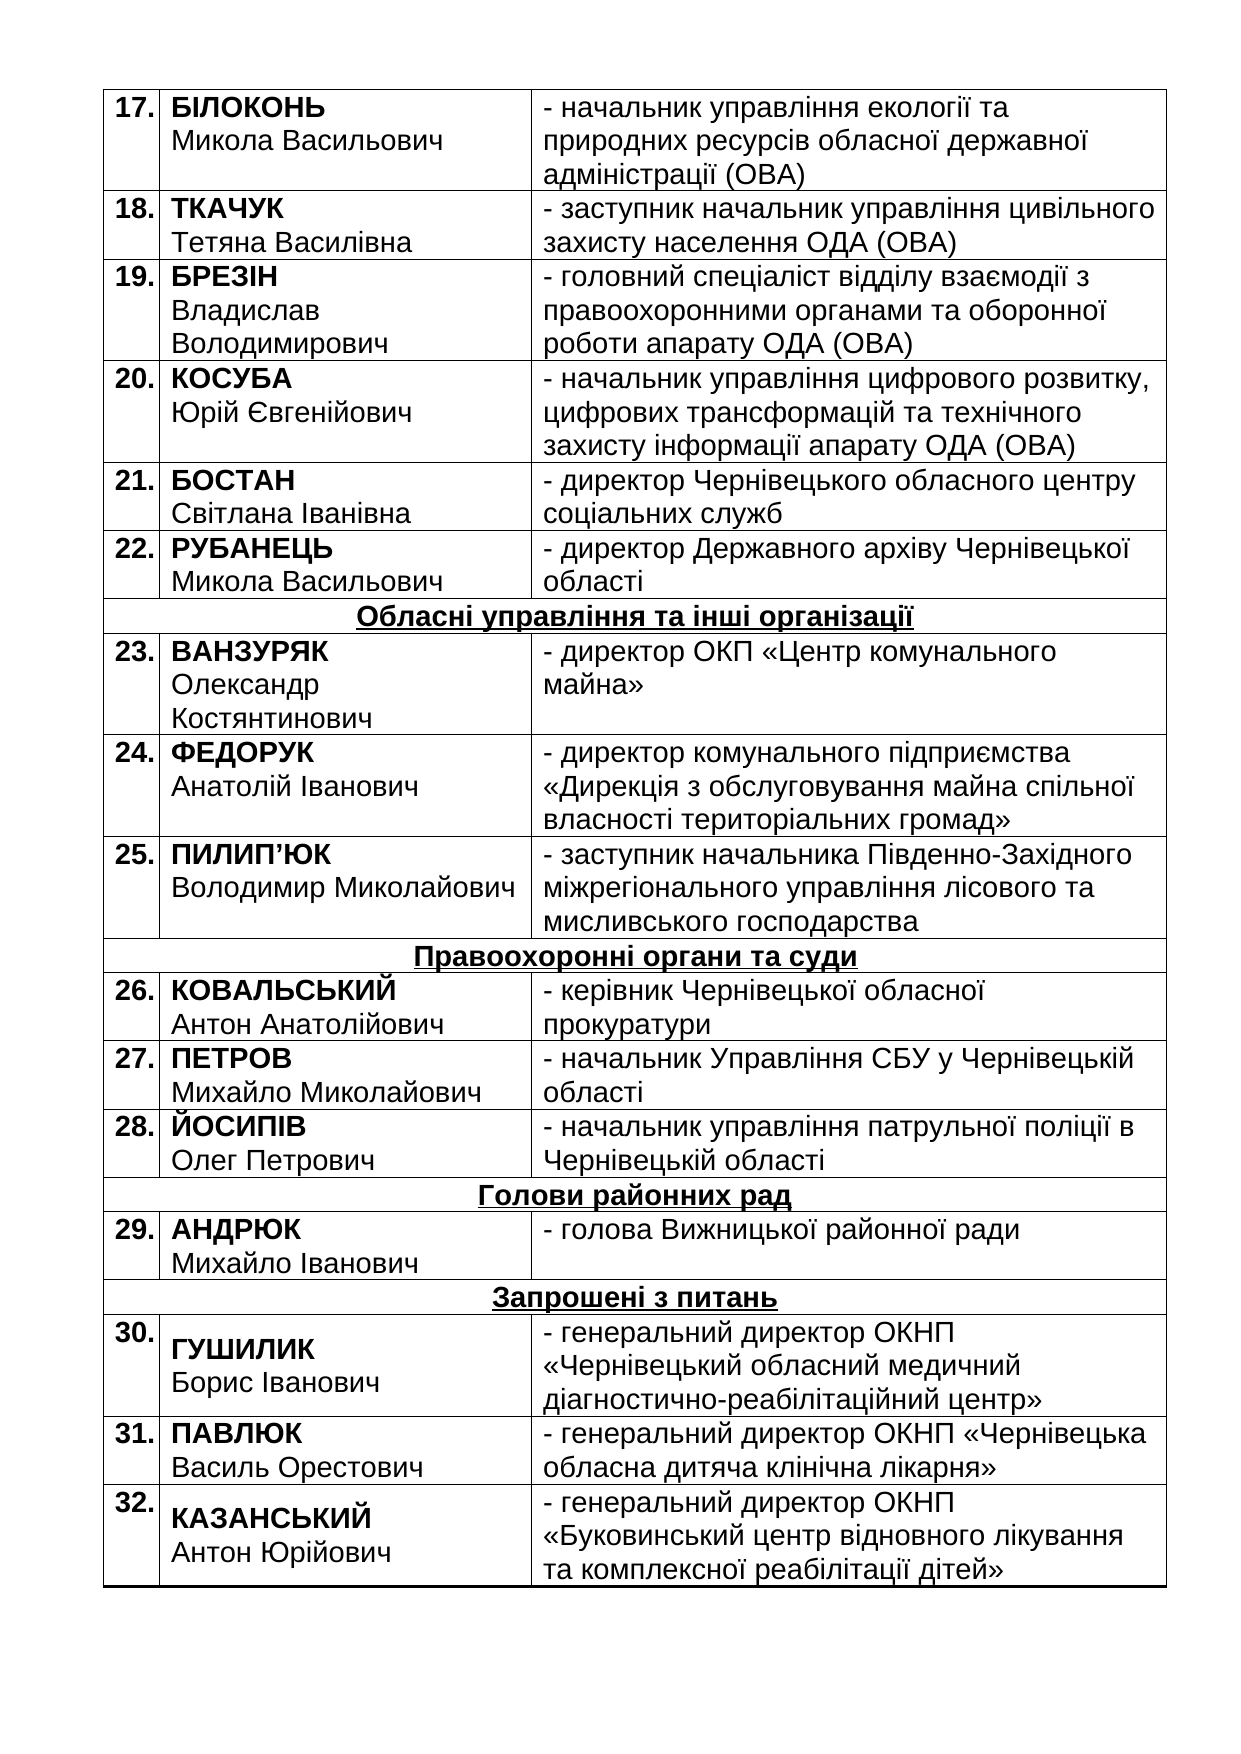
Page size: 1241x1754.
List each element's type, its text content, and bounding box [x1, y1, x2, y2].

table_cell [104, 90, 159, 190]
table_cell ПАВЛЮК Василь Орестович [160, 1417, 531, 1484]
table_cell - генеральний директор ОКНП «Чернівецький обласний медичний діагностично-реабілітаційний центр» [532, 1315, 1166, 1416]
table_cell БОСТАН Світлана Іванівна [160, 463, 531, 530]
table_cell - начальник управління екології та природних ресурсів обласної державної адміністрації (ОВА) [532, 90, 1166, 190]
table_cell ФЕДОРУК Анатолій Іванович [160, 735, 531, 836]
table_cell [104, 1417, 159, 1484]
table_cell - головний спеціаліст відділу взаємодії з правоохоронними органами та оборонної роботи апарату ОДА (ОВА) [532, 260, 1166, 360]
table_cell - заступник начальника Південно-Західного міжрегіонального управління лісового та мисливського господарства [532, 837, 1166, 938]
table_cell [104, 1315, 159, 1416]
table_cell - голова Вижницької районної ради [532, 1212, 1166, 1279]
table_cell ГУШИЛИК Борис Іванович [160, 1315, 531, 1416]
table_cell [104, 1485, 159, 1585]
table_cell [104, 191, 159, 258]
table_cell [104, 1110, 159, 1177]
table_cell [104, 973, 159, 1040]
table_cell - директор ОКП «Центр комунального майна» [532, 634, 1166, 734]
table_cell - керівник Чернівецької обласної прокуратури [532, 973, 1166, 1040]
table_cell РУБАНЕЦЬ Микола Васильович [160, 531, 531, 598]
table_cell [104, 361, 159, 462]
table_cell КАЗАНСЬКИЙ Антон Юрійович [160, 1485, 531, 1585]
table_cell - начальник Управління СБУ у Чернівецькій області [532, 1041, 1166, 1108]
table_cell Запрошені з питань [104, 1280, 1166, 1314]
table_cell БІЛОКОНЬ Микола Васильович [160, 90, 531, 190]
table_cell ПИЛИП’ЮК Володимир Миколайович [160, 837, 531, 938]
table_cell ТКАЧУК Тетяна Василівна [160, 191, 531, 258]
table_cell БРЕЗІН Владислав Володимирович [160, 260, 531, 360]
table_cell АНДРЮК Михайло Іванович [160, 1212, 531, 1279]
table_cell ВАНЗУРЯК Олександр Костянтинович [160, 634, 531, 734]
table_cell - начальник управління цифрового розвитку, цифрових трансформацій та технічного захисту інформації апарату ОДА (ОВА) [532, 361, 1166, 462]
table_cell КОСУБА Юрій Євгенійович [160, 361, 531, 462]
table_cell [104, 531, 159, 598]
table_cell - начальник управління патрульної поліції в Чернівецькій області [532, 1110, 1166, 1177]
table_cell - заступник начальник управління цивільного захисту населення ОДА (ОВА) [532, 191, 1166, 258]
table_cell [104, 1212, 159, 1279]
table_cell [104, 837, 159, 938]
table_cell Правоохоронні органи та суди [104, 939, 1166, 972]
table_cell - генеральний директор ОКНП «Чернівецька обласна дитяча клінічна лікарня» [532, 1417, 1166, 1484]
table_cell - директор Чернівецького обласного центру соціальних служб [532, 463, 1166, 530]
table_cell [104, 463, 159, 530]
table_cell [104, 1041, 159, 1108]
table_cell - генеральний директор ОКНП «Буковинський центр відновного лікування та комплексної реабілітації дітей» [532, 1485, 1166, 1585]
table_cell Обласні управління та інші організації [104, 599, 1166, 633]
table_cell Голови районних рад [104, 1178, 1166, 1211]
table_cell КОВАЛЬСЬКИЙ Антон Анатолійович [160, 973, 531, 1040]
table_cell - директор комунального підприємства «Дирекція з обслуговування майна спільної власності територіальних громад» [532, 735, 1166, 836]
table_cell ЙОСИПІВ Олег Петрович [307, 1110, 531, 1177]
table_cell [104, 634, 159, 734]
table_cell [104, 735, 159, 836]
table_cell [104, 260, 159, 360]
table_cell ПЕТРОВ Михайло Миколайович [160, 1041, 531, 1108]
table_cell - директор Державного архіву Чернівецької області [532, 531, 1166, 598]
